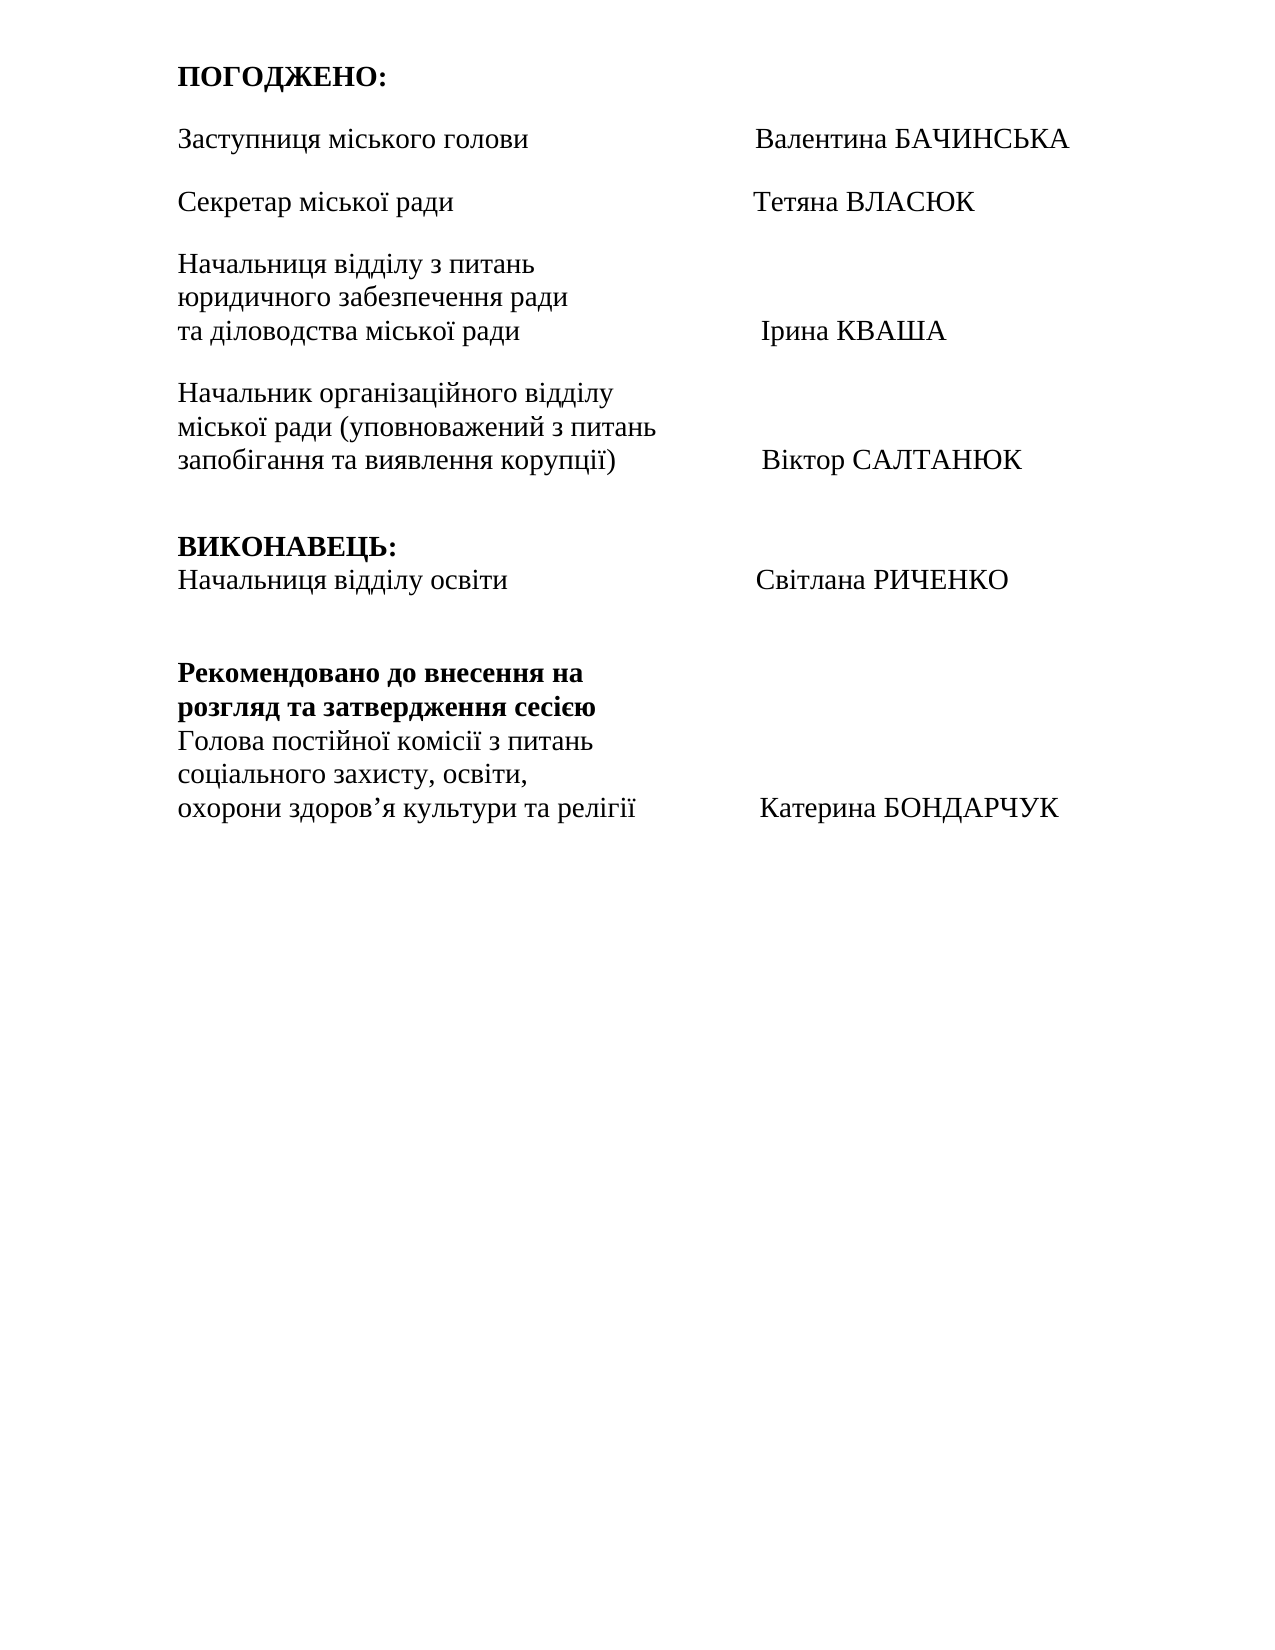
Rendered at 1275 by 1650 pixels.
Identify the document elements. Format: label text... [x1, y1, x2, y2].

text міської ради (уповноважений з питань [177, 409, 1210, 442]
text Начальниця відділу освіти Світлана РИЧЕНКО [177, 562, 1210, 596]
text Заступниця міського голови Валентина БАЧИНСЬКА [177, 121, 1210, 155]
text ВИКОНАВЕЦЬ: [177, 529, 1210, 562]
text охорони здоров’я культури та релігії Катерина БОНДАРЧУК [177, 790, 1210, 823]
text Начальник організаційного відділу [177, 375, 1210, 409]
text Начальниця відділу з питань [177, 246, 1210, 279]
text розгляд та затвердження сесією [177, 689, 1210, 723]
text запобігання та виявлення корупції) Віктор САЛТАНЮК [177, 442, 1210, 476]
text соціального захисту, освіти, [177, 756, 1210, 790]
text та діловодства міської ради Ірина КВАША [177, 313, 1210, 347]
text ПОГОДЖЕНО: [177, 59, 1210, 93]
text юридичного забезпечення ради [177, 279, 1210, 313]
text Секретар міської ради Тетяна ВЛАСЮК [177, 184, 1210, 217]
text Голова постійної комісії з питань [177, 723, 1210, 756]
text Рекомендовано до внесення на [177, 656, 1210, 689]
